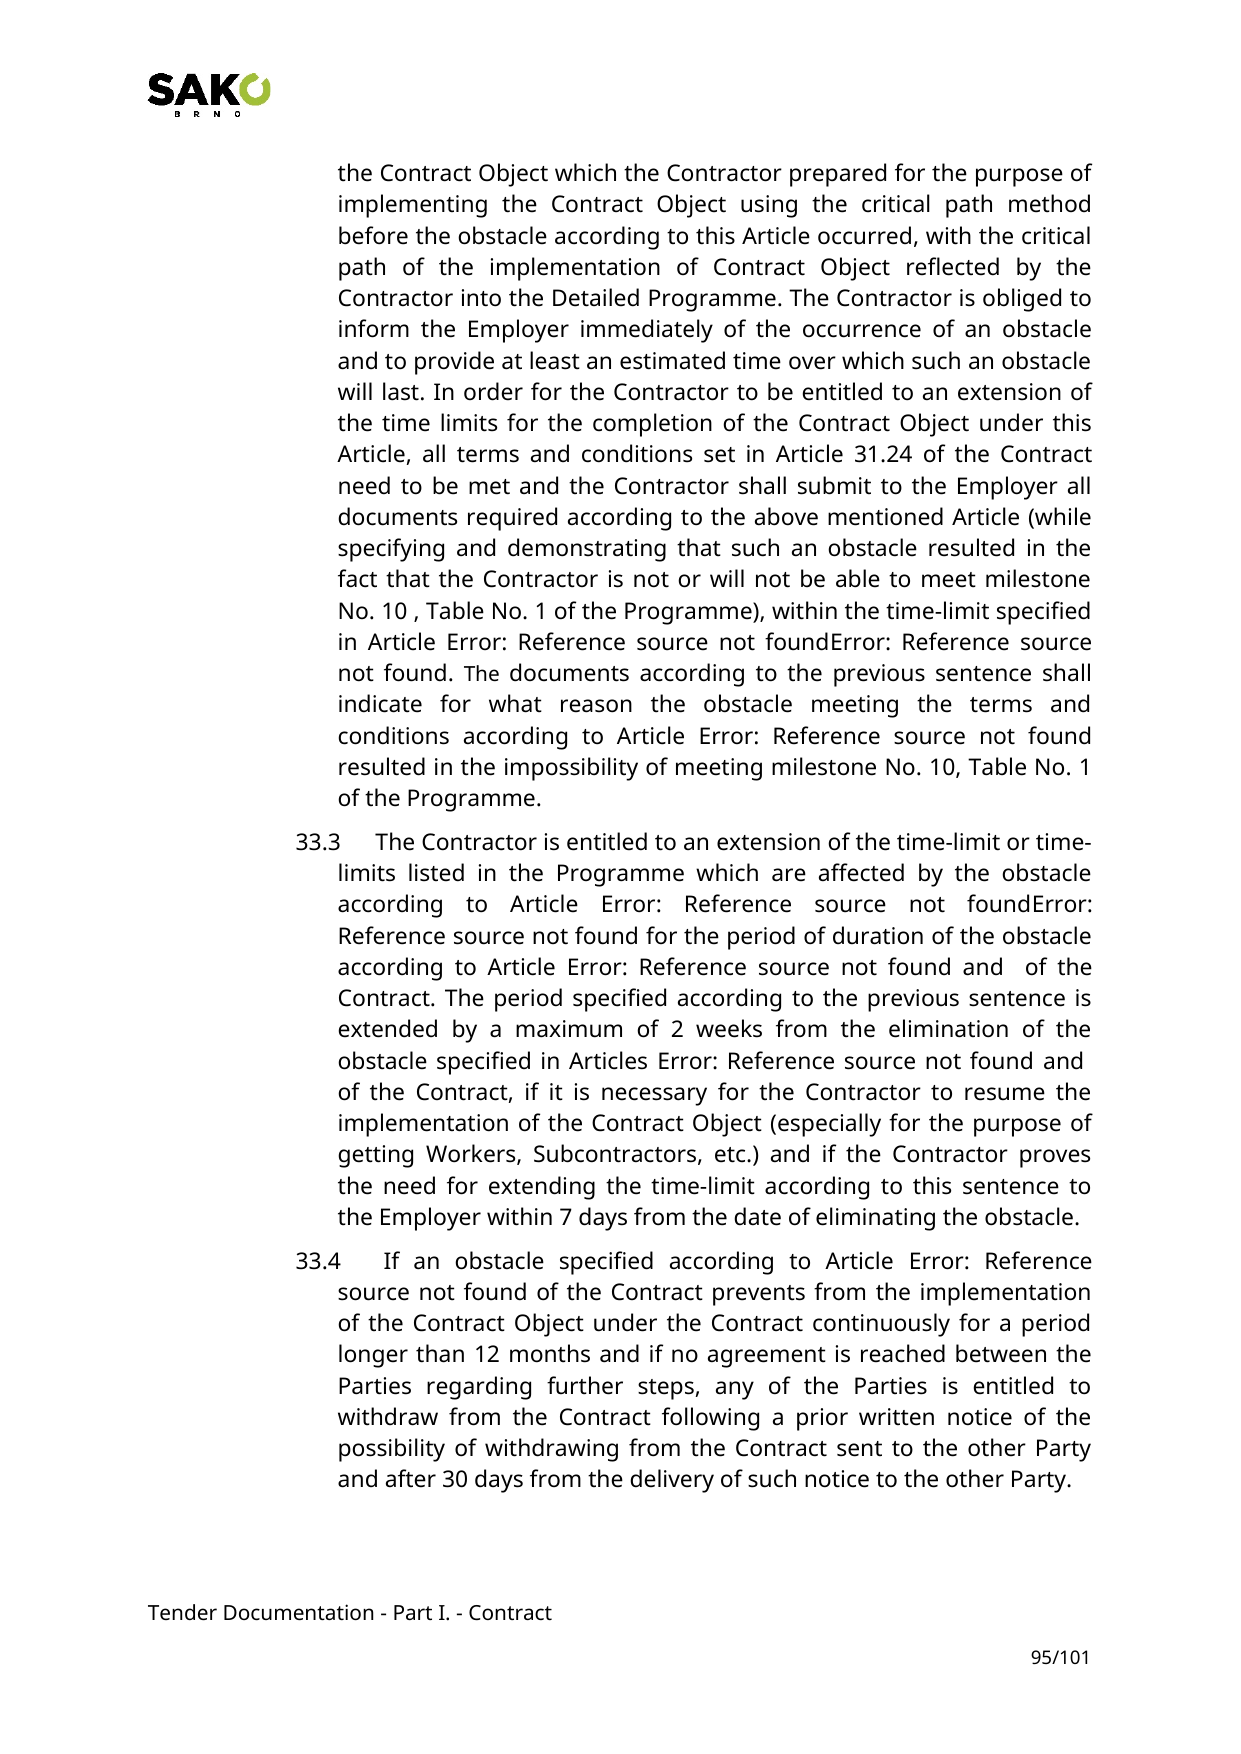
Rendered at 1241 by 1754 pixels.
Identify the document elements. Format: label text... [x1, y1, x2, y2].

picture [147, 73, 271, 117]
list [295, 157, 1093, 813]
